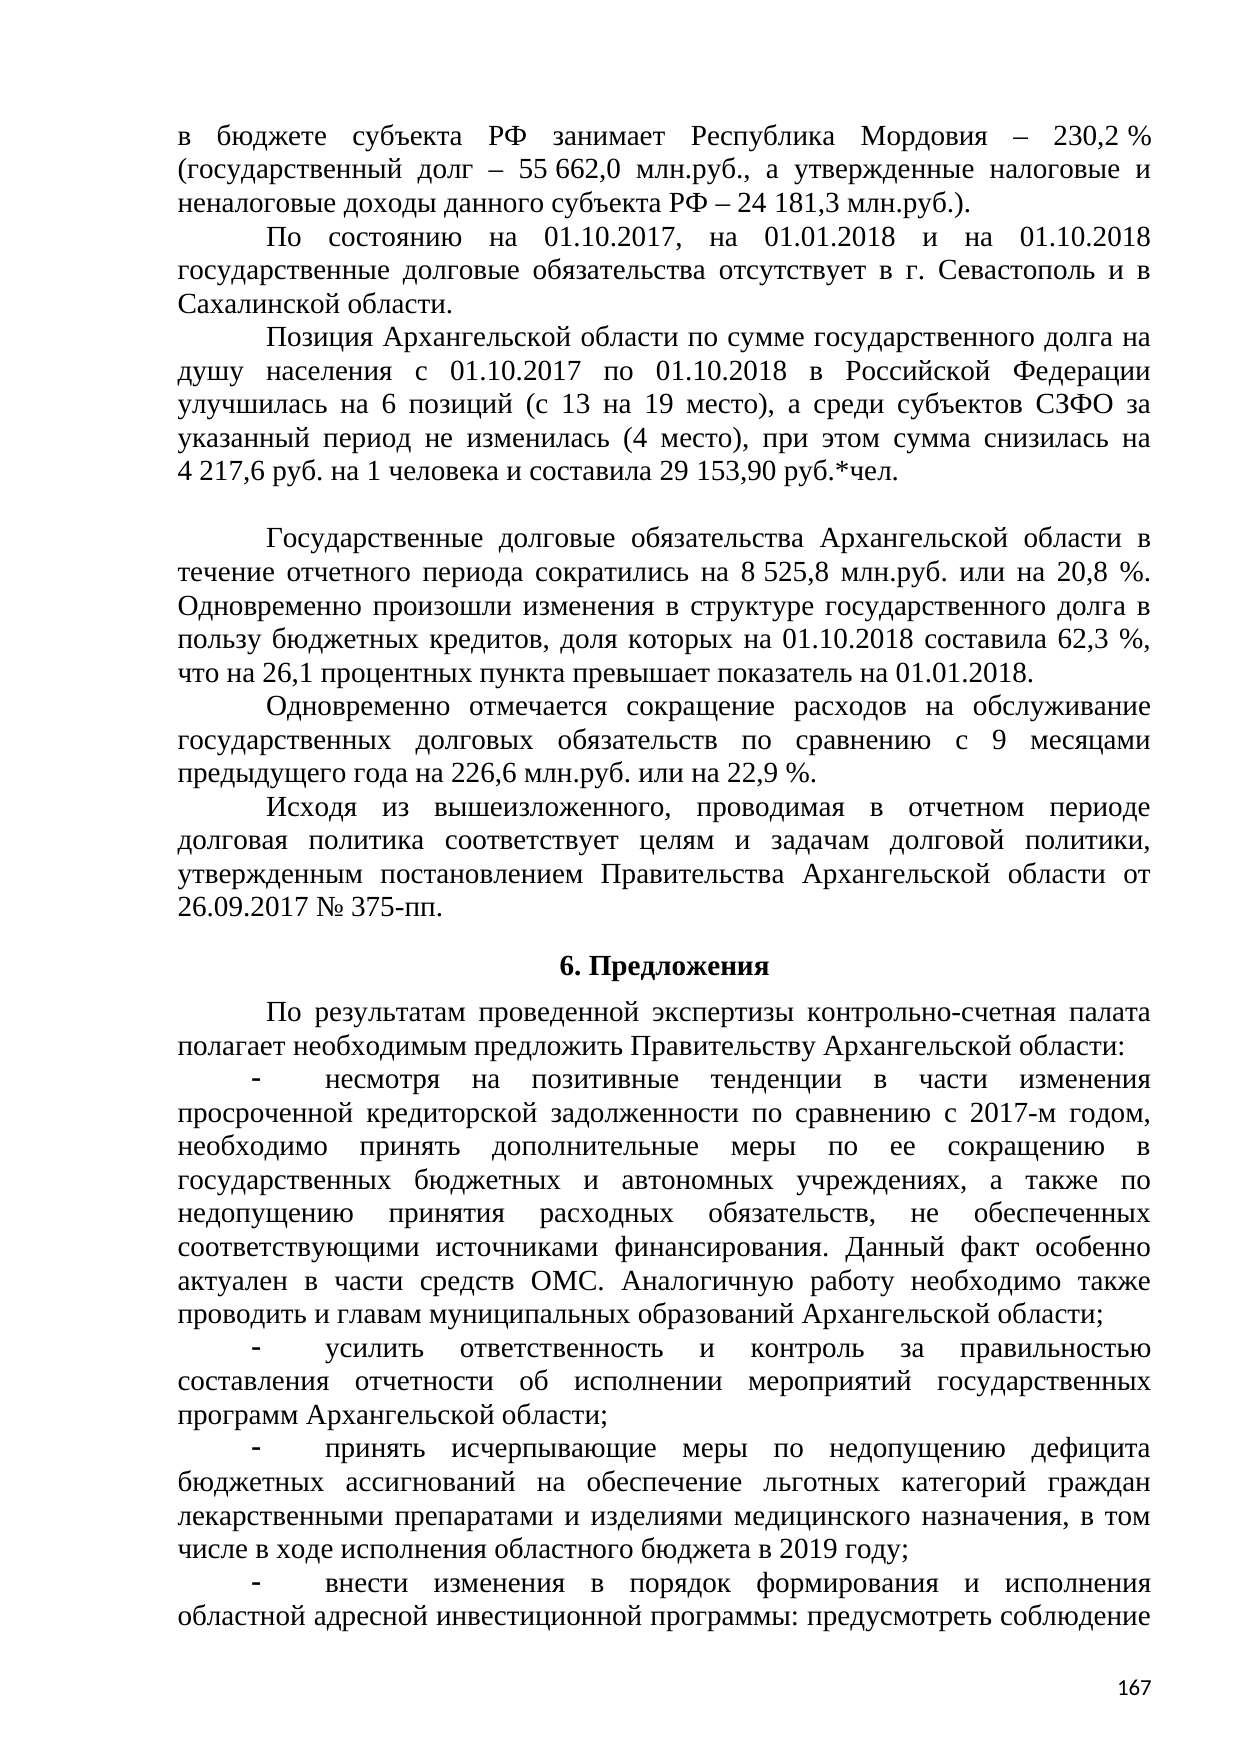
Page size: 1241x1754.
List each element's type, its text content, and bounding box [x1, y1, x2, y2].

list несмотря на позитивные тенденции в части изменения просроченной кредиторской задолженности по сравнению с 2017-м годом, необходимо принять дополнительные меры по ее сокращению в государственных бюджетных и автономных учреждениях, а также по недопущению принятия расходных обязательств, не обеспеченных соответствующими источниками финансирования. Данный факт особенно актуален в части средств ОМС. Аналогичную работу необходимо также проводить и главам муниципальных образований Архангельской области; [177, 1061, 1152, 1330]
subtitle 6. Предложения [177, 948, 1152, 982]
list принять исчерпывающие меры по недопущению дефицита бюджетных ассигнований на обеспечение льготных категорий граждан лекарственными препаратами и изделиями медицинского назначения, в том числе в ходе исполнения областного бюджета в 2019 году; [177, 1430, 1152, 1565]
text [177, 118, 1152, 219]
text Позиция Архангельской области по сумме государственного долга на душу населения с 01.10.2017 по 01.10.2018 в Российской Федерации улучшилась на 6 позиций (с 13 на 19 место), а среди субъектов СЗФО за указанный период не изменилась (4 место), при этом сумма снизилась на 4 217,6 руб. на 1 человека и составила 29 153,90 руб.*чел. [177, 319, 1152, 487]
text Исходя из вышеизложенного, проводимая в отчетном периоде долговая политика соответствует целям и задачам долговой политики, утвержденным постановлением Правительства Архангельской области от 26.09.2017 № 375-пп. [177, 789, 1152, 923]
text Одновременно отмечается сокращение расходов на обслуживание государственных долговых обязательств по сравнению с 9 месяцами предыдущего года на 226,6 млн.руб. или на 22,9 %. [177, 688, 1152, 789]
list усилить ответственность и контроль за правильностью составления отчетности об исполнении мероприятий государственных программ Архангельской области; [177, 1330, 1152, 1430]
text По результатам проведенной экспертизы контрольно-счетная палата полагает необходимым предложить Правительству Архангельской области: [177, 994, 1152, 1061]
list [177, 1565, 1152, 1632]
text По состоянию на 01.10.2017, на 01.01.2018 и на 01.10.2018 государственные долговые обязательства отсутствует в г. Севастополь и в Сахалинской области. [177, 219, 1152, 319]
text Государственные долговые обязательства Архангельской области в течение отчетного периода сократились на 8 525,8 млн.руб. или на 20,8 %. Одновременно произошли изменения в структуре государственного долга в пользу бюджетных кредитов, доля которых на 01.10.2018 составила 62,3 %, что на 26,1 процентных пункта превышает показатель на 01.01.2018. [177, 521, 1152, 688]
